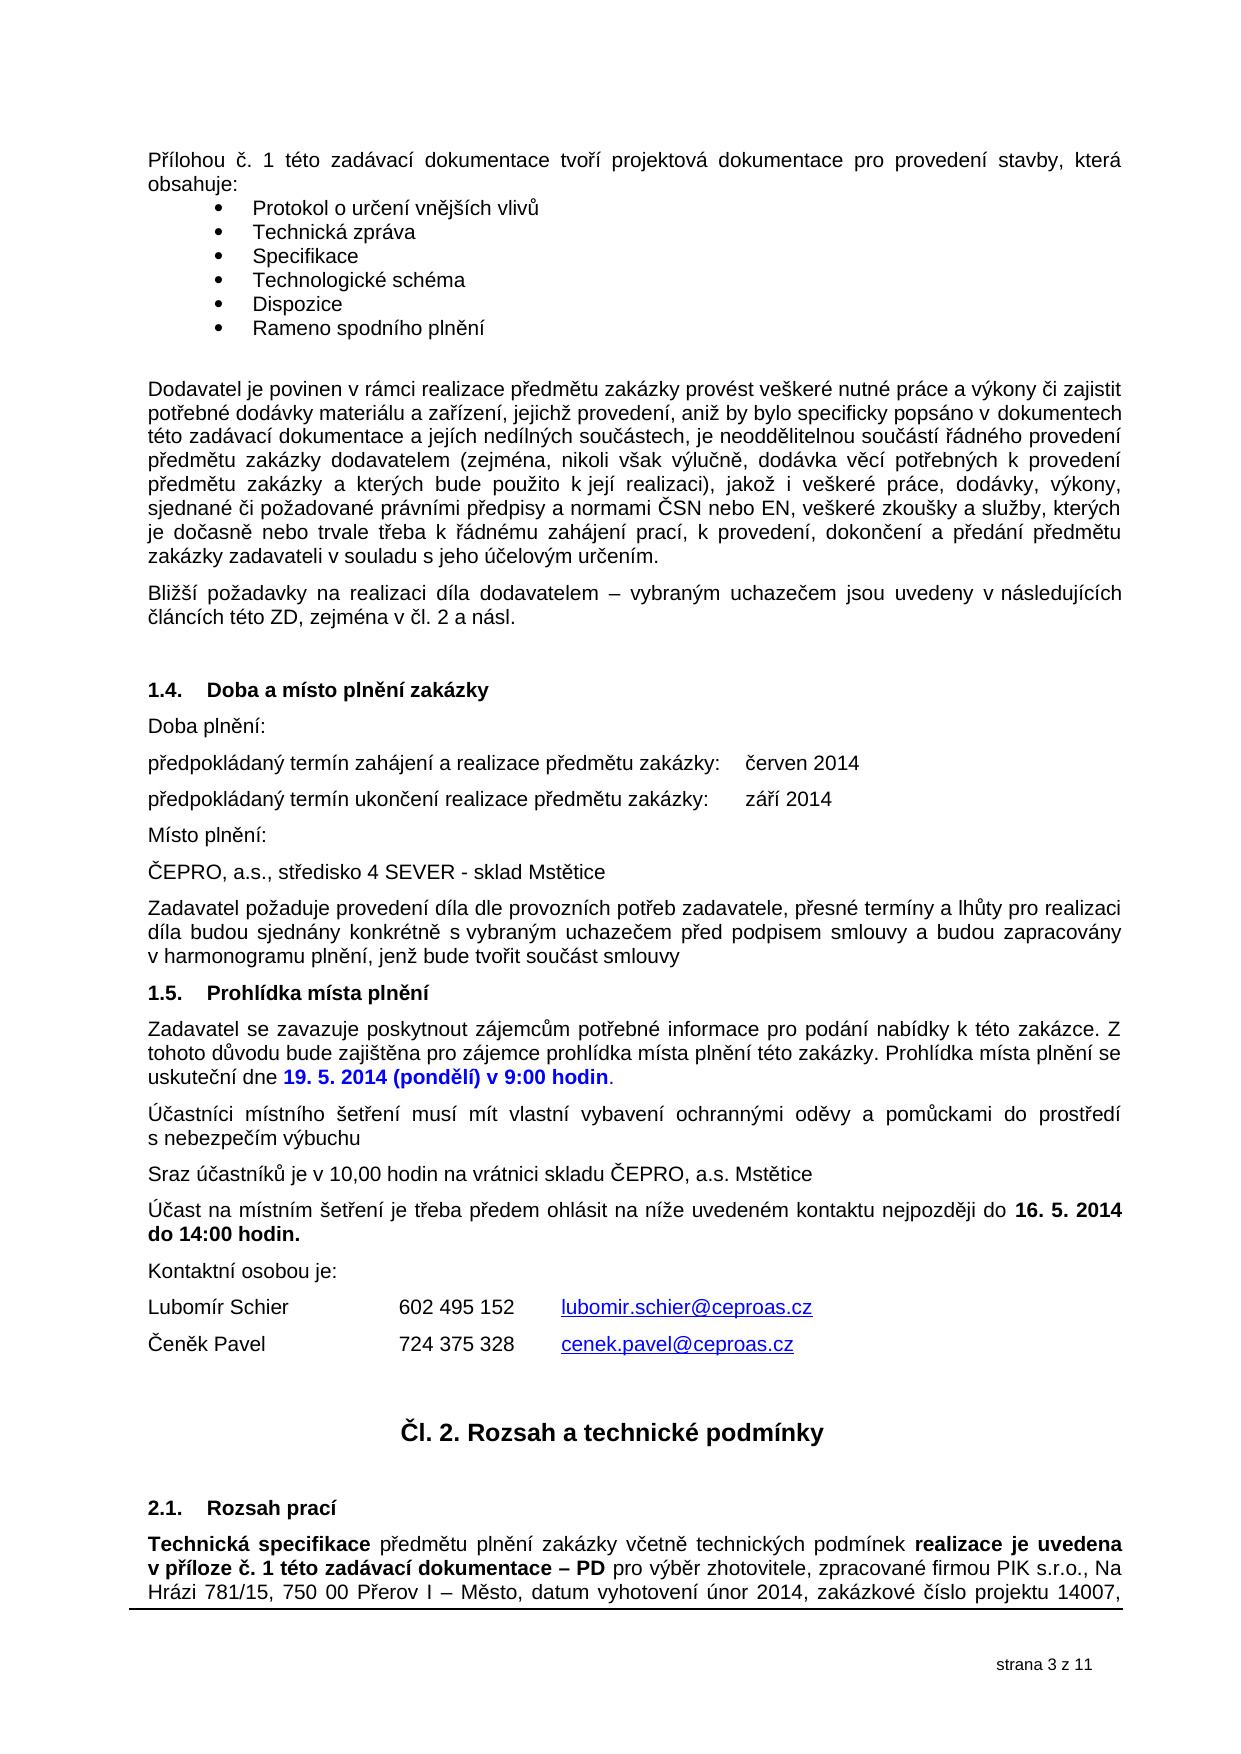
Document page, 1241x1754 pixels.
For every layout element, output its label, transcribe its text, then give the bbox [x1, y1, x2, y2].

table_header 602 495 152 [388, 1283, 550, 1319]
text Zadavatel se zavazuje poskytnout zájemcům potřebné informace pro podání nabídky k této zakázce. Z tohoto důvodu bude zajištěna pro zájemce prohlídka místa plnění této zakázky. Prohlídka místa plnění se uskuteční dne 19. 5. 2014 (pondělí) v 9:00 hodin. [148, 1017, 1122, 1089]
text ČEPRO, a.s., středisko 4 SEVER - sklad Mstětice [148, 860, 1122, 884]
text Prohlídka místa plnění [148, 981, 1122, 1004]
list Rameno spodního plnění [215, 316, 1122, 340]
list Protokol o určení vnějších vlivů [215, 196, 1122, 219]
list Dispozice [215, 292, 1122, 316]
text Účastníci místního šetření musí mít vlastní vybavení ochrannými oděvy a pomůckami do prostředí s nebezpečím výbuchu [148, 1101, 1122, 1149]
table_cell 724 375 328 [388, 1319, 550, 1356]
list Specifikace [215, 244, 1122, 268]
table_cell Čeněk Pavel [136, 1319, 387, 1356]
table_header Lubomír Schier [136, 1283, 387, 1319]
text Rozsah prací [148, 1496, 1122, 1520]
text Kontaktní osobou je: [148, 1259, 1122, 1283]
table_cell cenek.pavel@ceproas.cz [550, 1319, 853, 1356]
text Sraz účastníků je v 10,00 hodin na vrátnici skladu ČEPRO, a.s. Mstětice [148, 1162, 1122, 1186]
text Doba a místo plnění zakázky [148, 677, 1122, 701]
table_header lubomir.schier@ceproas.cz [550, 1283, 853, 1319]
text Místo plnění: [148, 823, 1122, 847]
list Technologické schéma [215, 268, 1122, 292]
text předpokládaný termín ukončení realizace předmětu zakázky: září 2014 [148, 787, 1122, 811]
text Rozsah a technické podmínky [102, 1418, 1122, 1447]
text Zadavatel požaduje provedení díla dle provozních potřeb zadavatele, přesné termíny a lhůty pro realizaci díla budou sjednány konkrétně s vybraným uchazečem před podpisem smlouvy a budou zapracovány v harmonogramu plnění, jenž bude tvořit součást smlouvy [148, 896, 1122, 968]
list Technická zpráva [215, 219, 1122, 244]
text Bližší požadavky na realizaci díla dodavatelem – vybraným uchazečem jsou uvedeny v následujících článcích této ZD, zejména v čl. 2 a násl. [148, 581, 1122, 628]
text Přílohou č. 1 této zadávací dokumentace tvoří projektová dokumentace pro provedení stavby, která obsahuje: [148, 148, 1122, 196]
text Doba plnění: [148, 714, 1122, 738]
text předpokládaný termín zahájení a realizace předmětu zakázky: červen 2014 [148, 750, 1122, 774]
text Dodavatel je povinen v rámci realizace předmětu zakázky provést veškeré nutné práce a výkony či zajistit potřebné dodávky materiálu a zařízení, jejichž provedení, aniž by bylo specificky popsáno v dokumentech této zadávací dokumentace a jejích nedílných součástech, je neoddělitelnou součástí řádného provedení předmětu zakázky dodavatelem (zejména, nikoli však výlučně, dodávka věcí potřebných k provedení předmětu zakázky a kterých bude použito k její realizaci), jakož i veškeré práce, dodávky, výkony, sjednané či požadované právními předpisy a normami ČSN nebo EN, veškeré zkoušky a služby, kterých je dočasně nebo trvale třeba k řádnému zahájení prací, k provedení, dokončení a předání předmětu zakázky zadavateli v souladu s jeho účelovým určením. [148, 376, 1122, 568]
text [148, 1532, 1122, 1604]
text Účast na místním šetření je třeba předem ohlásit na níže uvedeném kontaktu nejpozději do 16. 5. 2014 do 14:00 hodin. [148, 1198, 1122, 1246]
